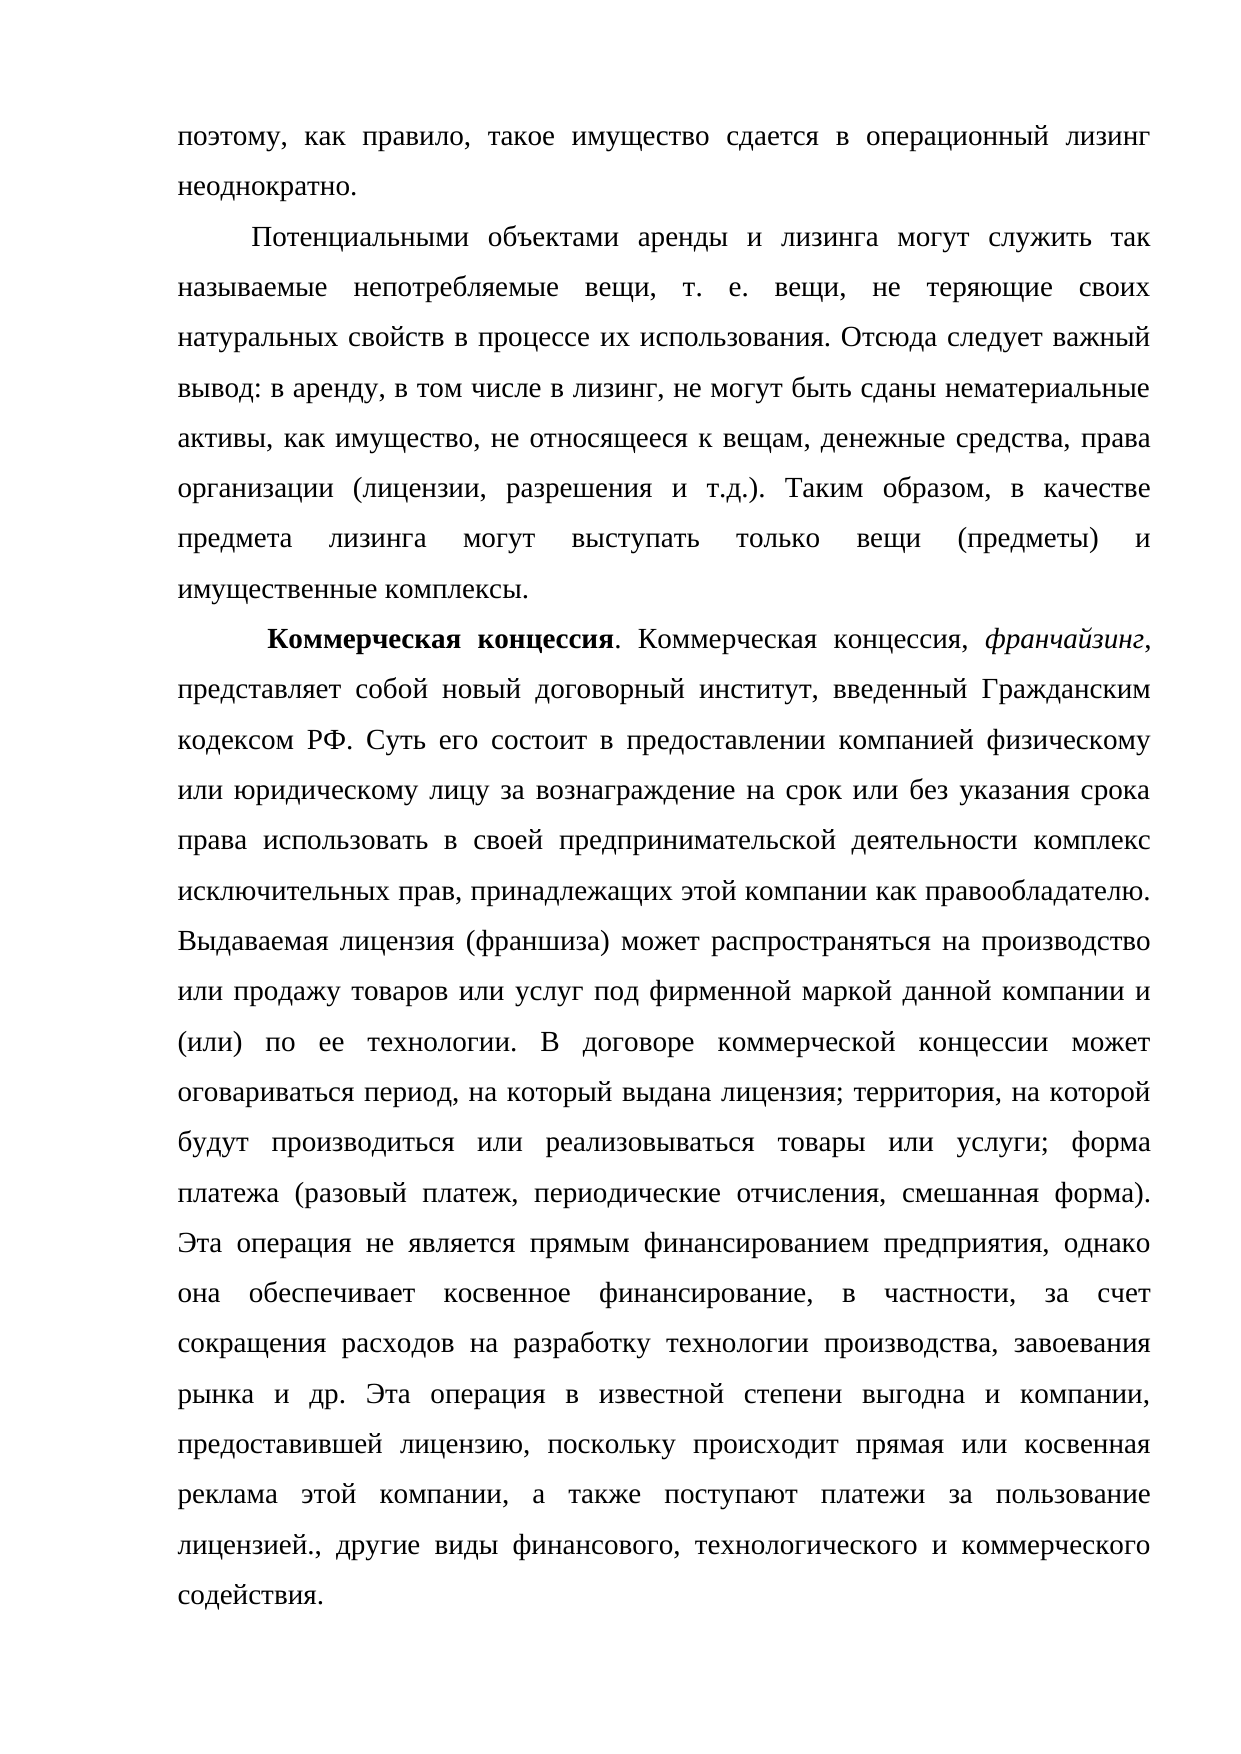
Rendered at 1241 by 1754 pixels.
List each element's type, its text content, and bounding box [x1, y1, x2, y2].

text Потенциальными объектами аренды и лизинга могут служить так называемые непотребляемые вещи, т. е. вещи, не теряющие своих натуральных свойств в процессе их использования. Отсюда следует важный вывод: в аренду, в том числе в лизинг, не могут быть сданы нематериальные активы, как имущество, не относящееся к вещам, денежные средства, права организации (лицензии, разрешения и т.д.). Таким образом, в качестве предмета лизинга могут выступать только вещи (предметы) и имущественные комплексы. [177, 219, 1152, 604]
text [177, 118, 1152, 202]
text Коммерческая концессия. Коммерческая концессия, франчайзинг, представляет собой новый договорный институт, введенный Гражданским кодексом РФ. Суть его состоит в предоставлении компанией физическому или юридическому лицу за вознаграждение на срок или без указания срока права использовать в своей предпринимательской деятельности комплекс исключительных прав, принадлежащих этой компании как правообладателю. Выдаваемая лицензия (франшиза) может распространяться на производство или продажу товаров или услуг под фирменной маркой данной компании и (или) по ее технологии. В договоре коммерческой концессии может оговариваться период, на который выдана лицензия; территория, на которой будут производиться или реализовываться товары или услуги; форма платежа (разовый платеж, периодические отчисления, смешанная форма). Эта операция не является прямым финансированием предприятия, однако она обеспечивает косвенное финансирование, в частности, за счет сокращения расходов на разработку технологии производства, завоевания рынка и др. Эта операция в известной степени выгодна и компании, предоставившей лицензию, поскольку происходит прямая или косвенная реклама этой компании, а также поступают платежи за пользование лицензией., другие виды финансового, технологического и коммерческого содействия. [177, 621, 1152, 1611]
